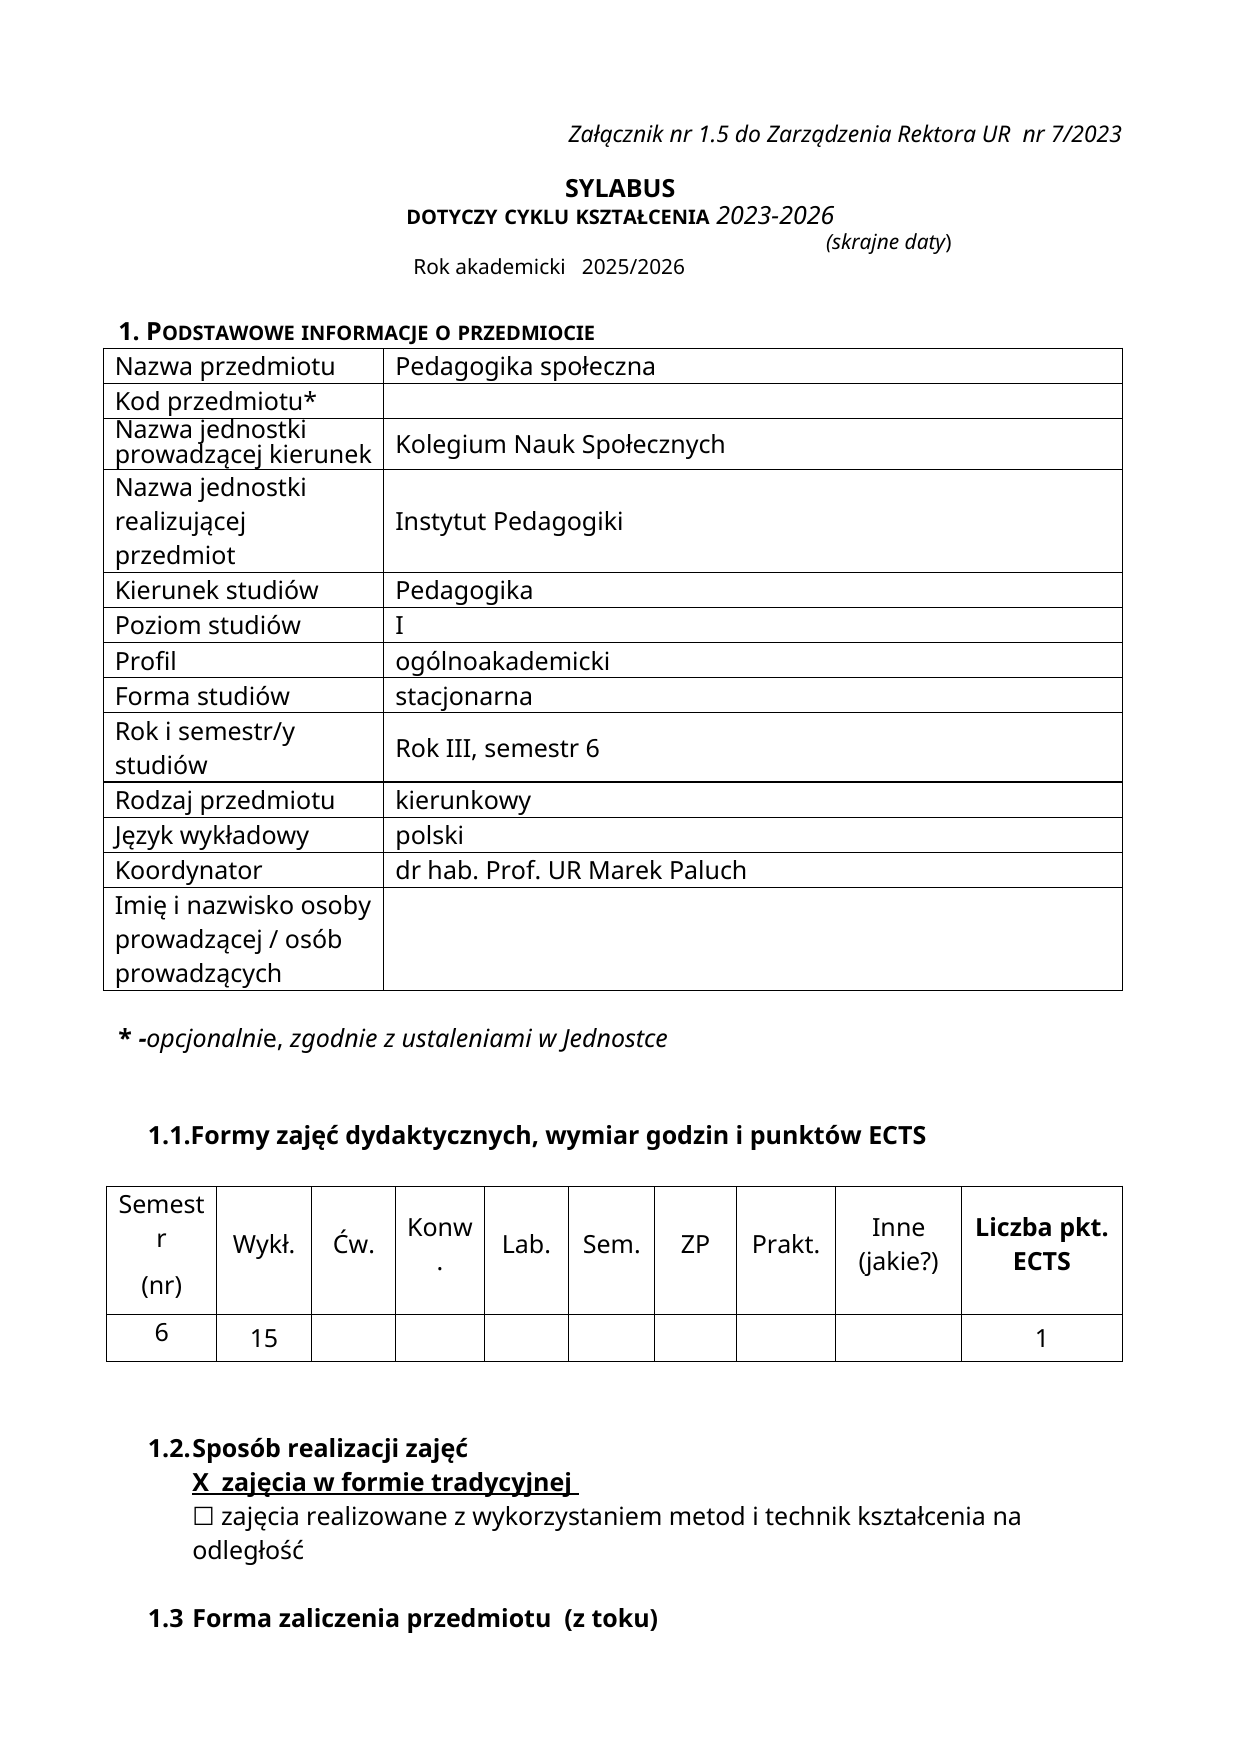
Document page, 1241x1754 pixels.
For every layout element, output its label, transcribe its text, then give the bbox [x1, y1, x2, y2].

table_cell I [384, 608, 1122, 642]
table_cell Pedagogika [384, 573, 1122, 607]
text 1.3 Forma zaliczenia przedmiotu (z toku) [148, 1601, 1122, 1634]
table_cell Instytut Pedagogiki [384, 470, 1122, 572]
table_cell 15 [217, 1315, 311, 1361]
table_cell Forma studiów [104, 678, 383, 712]
table_cell 1 [962, 1315, 1122, 1361]
table_cell Profil [104, 643, 383, 677]
table_cell Kod przedmiotu* [104, 384, 383, 418]
text Rok akademicki 2025/2026 [118, 254, 1122, 279]
table_cell [485, 1315, 568, 1361]
text Załącznik nr 1.5 do Zarządzenia Rektora UR nr 7/2023 [118, 118, 1122, 149]
table_header Sem. [569, 1187, 654, 1314]
text (skrajne daty) [118, 229, 1122, 254]
table_cell [396, 1315, 484, 1361]
table_cell Nazwa jednostki prowadzącej kierunek [104, 419, 383, 469]
table_cell Kolegium Nauk Społecznych [384, 419, 1122, 469]
table_cell polski [384, 818, 1122, 852]
table_header Nazwa przedmiotu [104, 349, 383, 382]
table_cell [312, 1315, 395, 1361]
table_header ZP [655, 1187, 736, 1314]
table_cell dr hab. Prof. UR Marek Paluch [384, 853, 1122, 887]
table_header Liczba pkt. ECTS [962, 1187, 1122, 1314]
text 1.1.Formy zajęć dydaktycznych, wymiar godzin i punktów ECTS [148, 1117, 1122, 1152]
table_cell [569, 1315, 654, 1361]
table_cell Rodzaj przedmiotu [104, 783, 383, 817]
table_cell Język wykładowy [104, 818, 383, 852]
text 1. Podstawowe informacje o przedmiocie [118, 313, 1122, 347]
text * -opcjonalnie, zgodnie z ustaleniami w Jednostce [118, 1020, 1122, 1054]
table_header Prakt. [737, 1187, 835, 1314]
table_header Pedagogika społeczna [384, 349, 1122, 382]
table_cell Rok i semestr/y studiów [104, 713, 383, 781]
table_cell [384, 384, 1122, 418]
table_cell ogólnoakademicki [384, 643, 1122, 677]
table_header Semestr (nr) [107, 1187, 216, 1314]
table_cell stacjonarna [384, 678, 1122, 712]
table_cell 6 [107, 1315, 216, 1361]
table_cell Nazwa jednostki realizującej przedmiot [104, 470, 383, 572]
table_cell [836, 1315, 961, 1361]
table_cell Rok III, semestr 6 [384, 713, 1122, 781]
table_header Lab. [485, 1187, 568, 1314]
table_cell kierunkowy [384, 783, 1122, 817]
text 1.2. Sposób realizacji zajęć [148, 1430, 1122, 1464]
text dotyczy cyklu kształcenia 2023-2026 [118, 204, 1122, 229]
table_cell Koordynator [104, 853, 383, 887]
table_header Wykł. [217, 1187, 311, 1314]
text X zajęcia w formie tradycyjnej [192, 1464, 1122, 1498]
table_cell Kierunek studiów [104, 573, 383, 607]
text ☐ zajęcia realizowane z wykorzystaniem metod i technik kształcenia na odległość [192, 1498, 1122, 1566]
table_cell [655, 1315, 736, 1361]
table_cell [737, 1315, 835, 1361]
table_cell Imię i nazwisko osoby prowadzącej / osób prowadzących [104, 888, 383, 990]
table_cell [384, 888, 1122, 990]
text SYLABUS [118, 170, 1122, 204]
table_cell Poziom studiów [104, 608, 383, 642]
table_header Inne (jakie?) [836, 1187, 961, 1314]
table_header Ćw. [312, 1187, 395, 1314]
table_header Konw. [396, 1187, 484, 1314]
